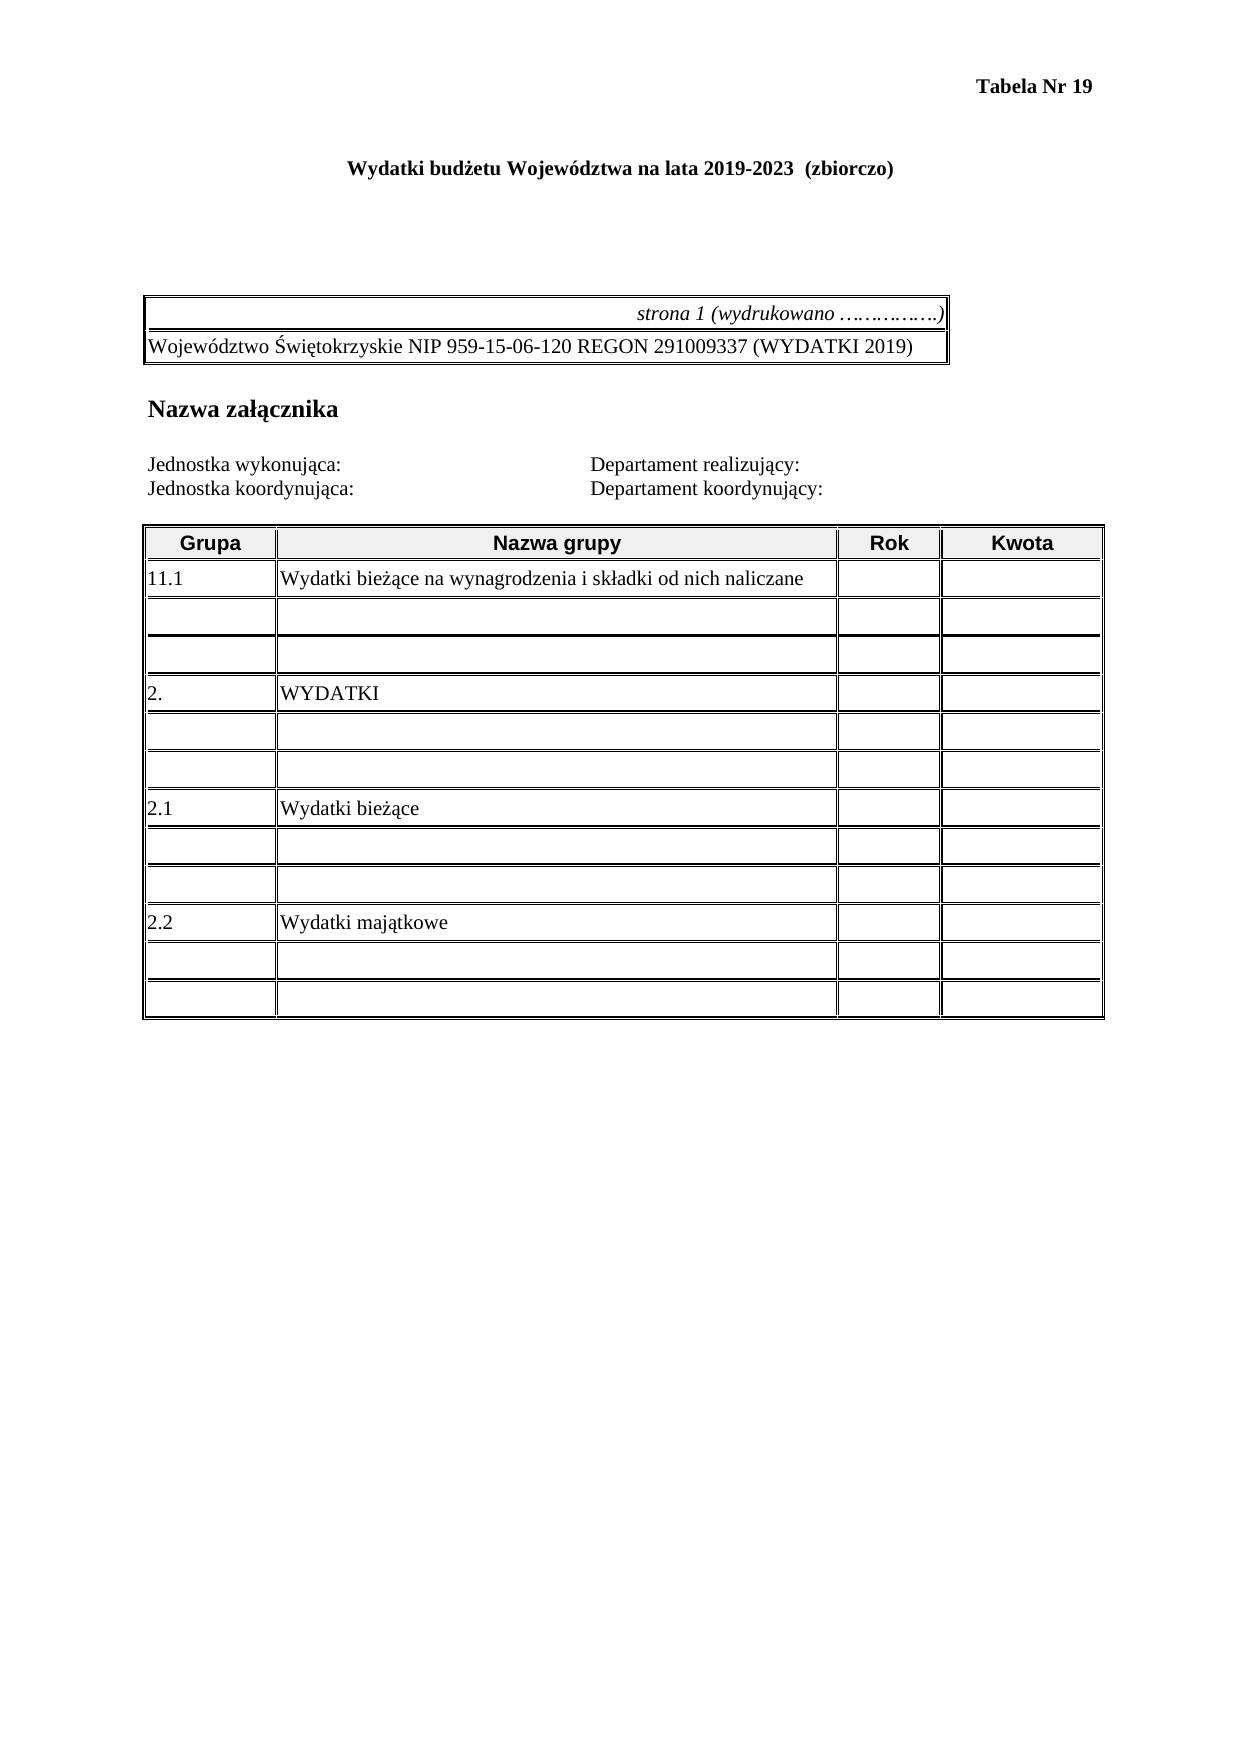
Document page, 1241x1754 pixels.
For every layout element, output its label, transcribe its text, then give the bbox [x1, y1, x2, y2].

table_header strona 1 (wydrukowano …………….) [146, 298, 946, 328]
table_cell WYDATKI [278, 676, 836, 710]
table_cell [278, 829, 836, 863]
table_cell [278, 714, 836, 749]
table_cell [941, 978, 1102, 1016]
table_header Grupa [146, 528, 277, 557]
text Nazwa załącznika [148, 394, 1093, 423]
table_cell [941, 940, 1103, 978]
table_cell [278, 637, 836, 672]
table_cell [941, 787, 1103, 825]
table_cell [839, 943, 939, 978]
table_cell 2. [146, 672, 275, 710]
table_cell [278, 943, 836, 978]
table_cell [941, 749, 1103, 787]
table_cell [146, 863, 275, 902]
table_cell [839, 867, 939, 902]
table_cell [943, 863, 1102, 902]
table_cell [839, 752, 939, 787]
table_cell 11.1 [146, 558, 275, 596]
table_cell [839, 714, 939, 749]
text Jednostka wykonująca: Departament realizujący: [148, 452, 1093, 476]
table_cell [839, 790, 939, 825]
table_cell [839, 599, 939, 634]
table_cell [277, 982, 838, 1016]
table_cell [839, 905, 939, 940]
table_cell [144, 749, 277, 787]
table_cell Wydatki bieżące [278, 790, 836, 825]
table_cell [839, 637, 939, 672]
table_cell [146, 710, 275, 749]
table_cell [278, 867, 836, 902]
table_cell 2.2 [144, 902, 277, 940]
table_cell [943, 825, 1102, 863]
table_cell [839, 561, 939, 596]
table_header Nazwa grupy [277, 528, 838, 557]
table_cell Wydatki majątkowe [278, 905, 836, 940]
table_cell [943, 558, 1102, 596]
table_header Rok [838, 526, 941, 557]
table_cell Województwo Świętokrzyskie NIP 959-15-06-120 REGON 291009337 (WYDATKI 2019) [146, 328, 947, 362]
table_cell [144, 596, 277, 634]
table_cell [839, 829, 939, 863]
table_cell [146, 978, 277, 1016]
table_cell [278, 599, 836, 634]
table_header Kwota [941, 528, 1102, 557]
table_cell [278, 752, 836, 787]
table_cell [144, 940, 277, 978]
table_cell [146, 634, 275, 672]
table_cell [943, 710, 1102, 749]
table_cell [941, 902, 1103, 940]
text Wydatki budżetu Województwa na lata 2019-2023 (zbiorczo) [148, 155, 1093, 179]
text Tabela Nr 19 [148, 74, 1093, 98]
table_cell 2.1 [144, 787, 277, 825]
table_cell [941, 596, 1103, 634]
table_cell [146, 825, 275, 863]
text Jednostka koordynująca: Departament koordynujący: [148, 476, 1093, 500]
table_cell [838, 978, 941, 1016]
table_cell Wydatki bieżące na wynagrodzenia i składki od nich naliczane [278, 561, 836, 596]
table_cell [943, 672, 1102, 710]
table_cell [943, 634, 1102, 672]
table_cell [839, 676, 939, 710]
